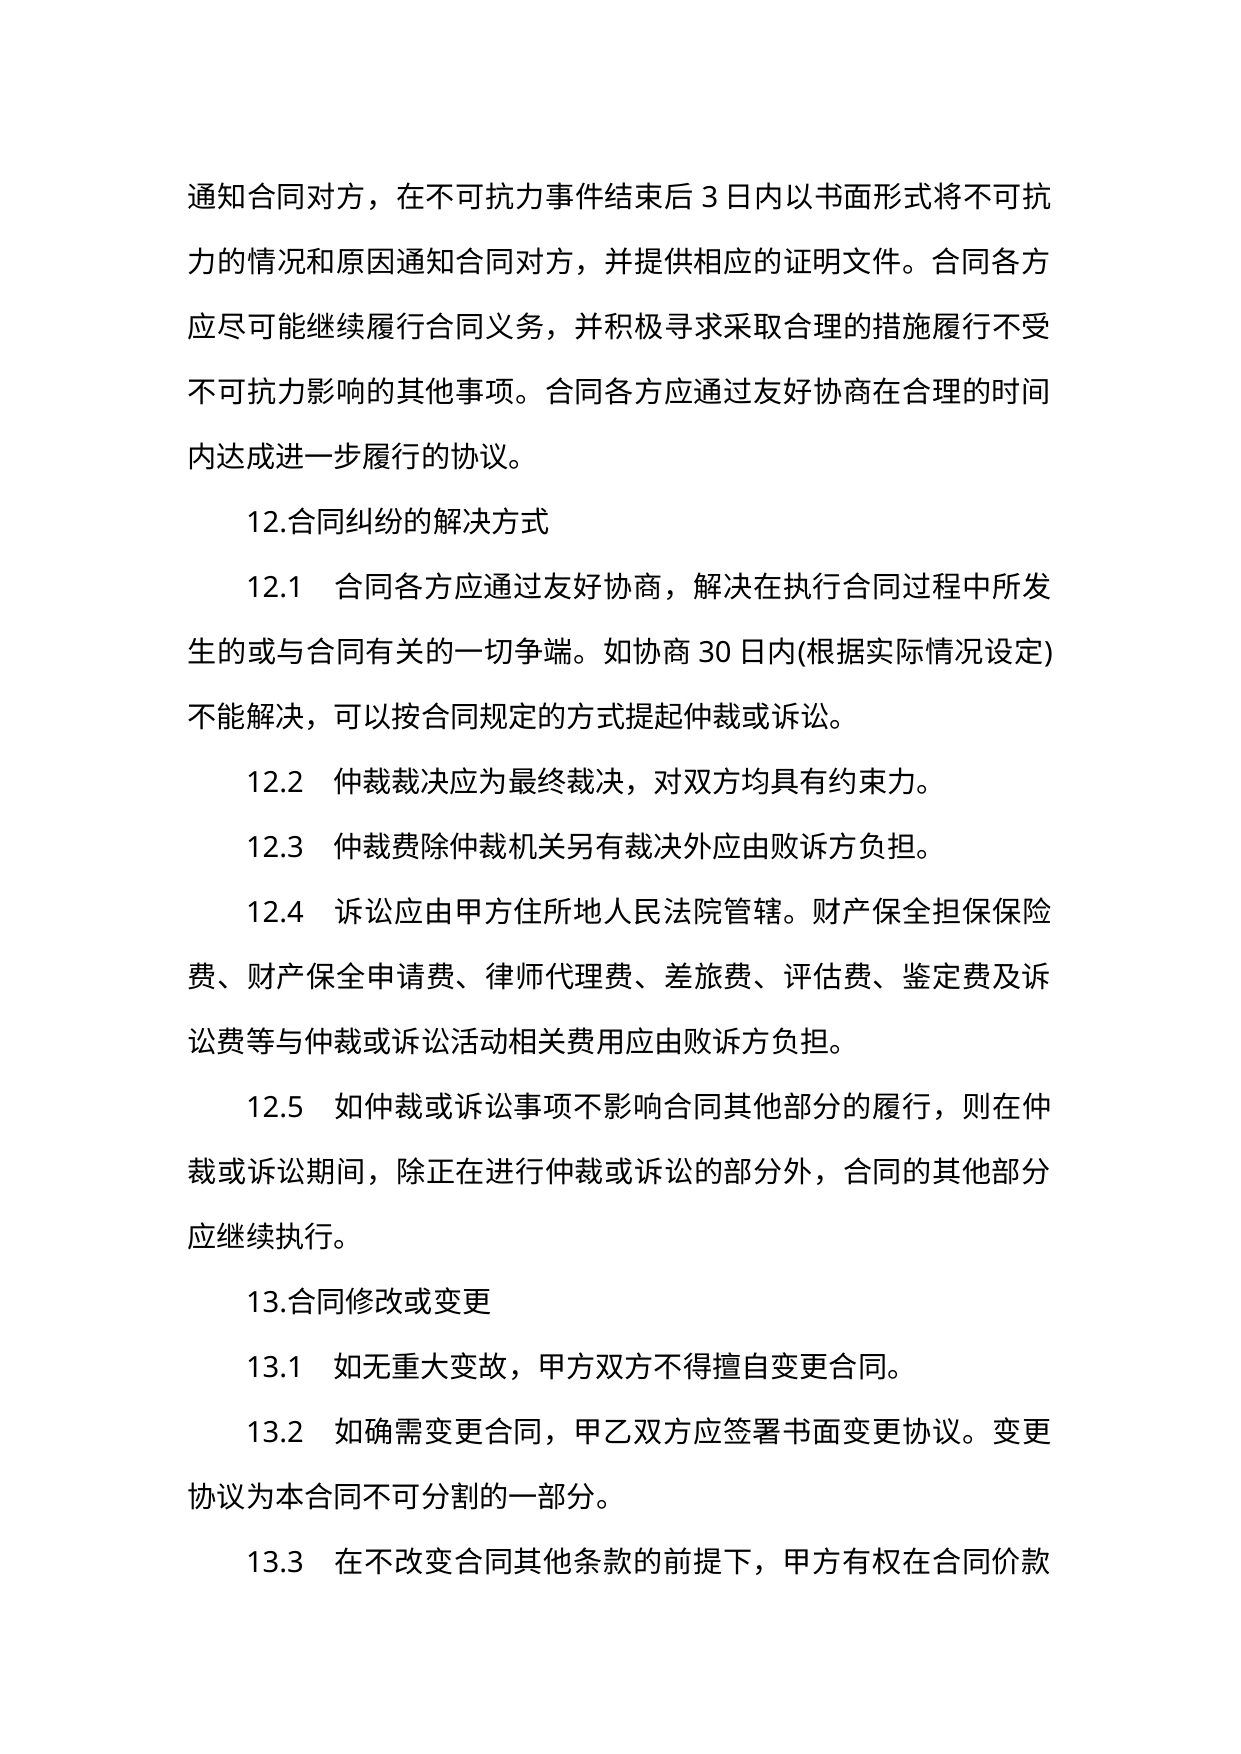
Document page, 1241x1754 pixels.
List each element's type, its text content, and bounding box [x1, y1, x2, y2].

text 12.2 仲裁裁决应为最终裁决，对双方均具有约束力。 [187, 747, 1053, 812]
text 12.合同纠纷的解决方式 [187, 487, 1053, 552]
text 13.2 如确需变更合同，甲乙双方应签署书面变更协议。变更协议为本合同不可分割的一部分。 [187, 1397, 1053, 1527]
text 12.5 如仲裁或诉讼事项不影响合同其他部分的履行，则在仲裁或诉讼期间，除正在进行仲裁或诉讼的部分外，合同的其他部分应继续执行。 [187, 1072, 1053, 1267]
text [187, 1527, 1053, 1592]
text 12.3 仲裁费除仲裁机关另有裁决外应由败诉方负担。 [187, 812, 1053, 877]
text 12.4 诉讼应由甲方住所地人民法院管辖。财产保全担保保险费、财产保全申请费、律师代理费、差旅费、评估费、鉴定费及诉讼费等与仲裁或诉讼活动相关费用应由败诉方负担。 [187, 877, 1053, 1072]
text 13.合同修改或变更 [187, 1267, 1053, 1332]
text 12.1 合同各方应通过友好协商，解决在执行合同过程中所发生的或与合同有关的一切争端。如协商30日内(根据实际情况设定)不能解决，可以按合同规定的方式提起仲裁或诉讼。 [187, 552, 1053, 747]
text 13.1 如无重大变故，甲方双方不得擅自变更合同。 [187, 1332, 1053, 1397]
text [187, 162, 1053, 487]
